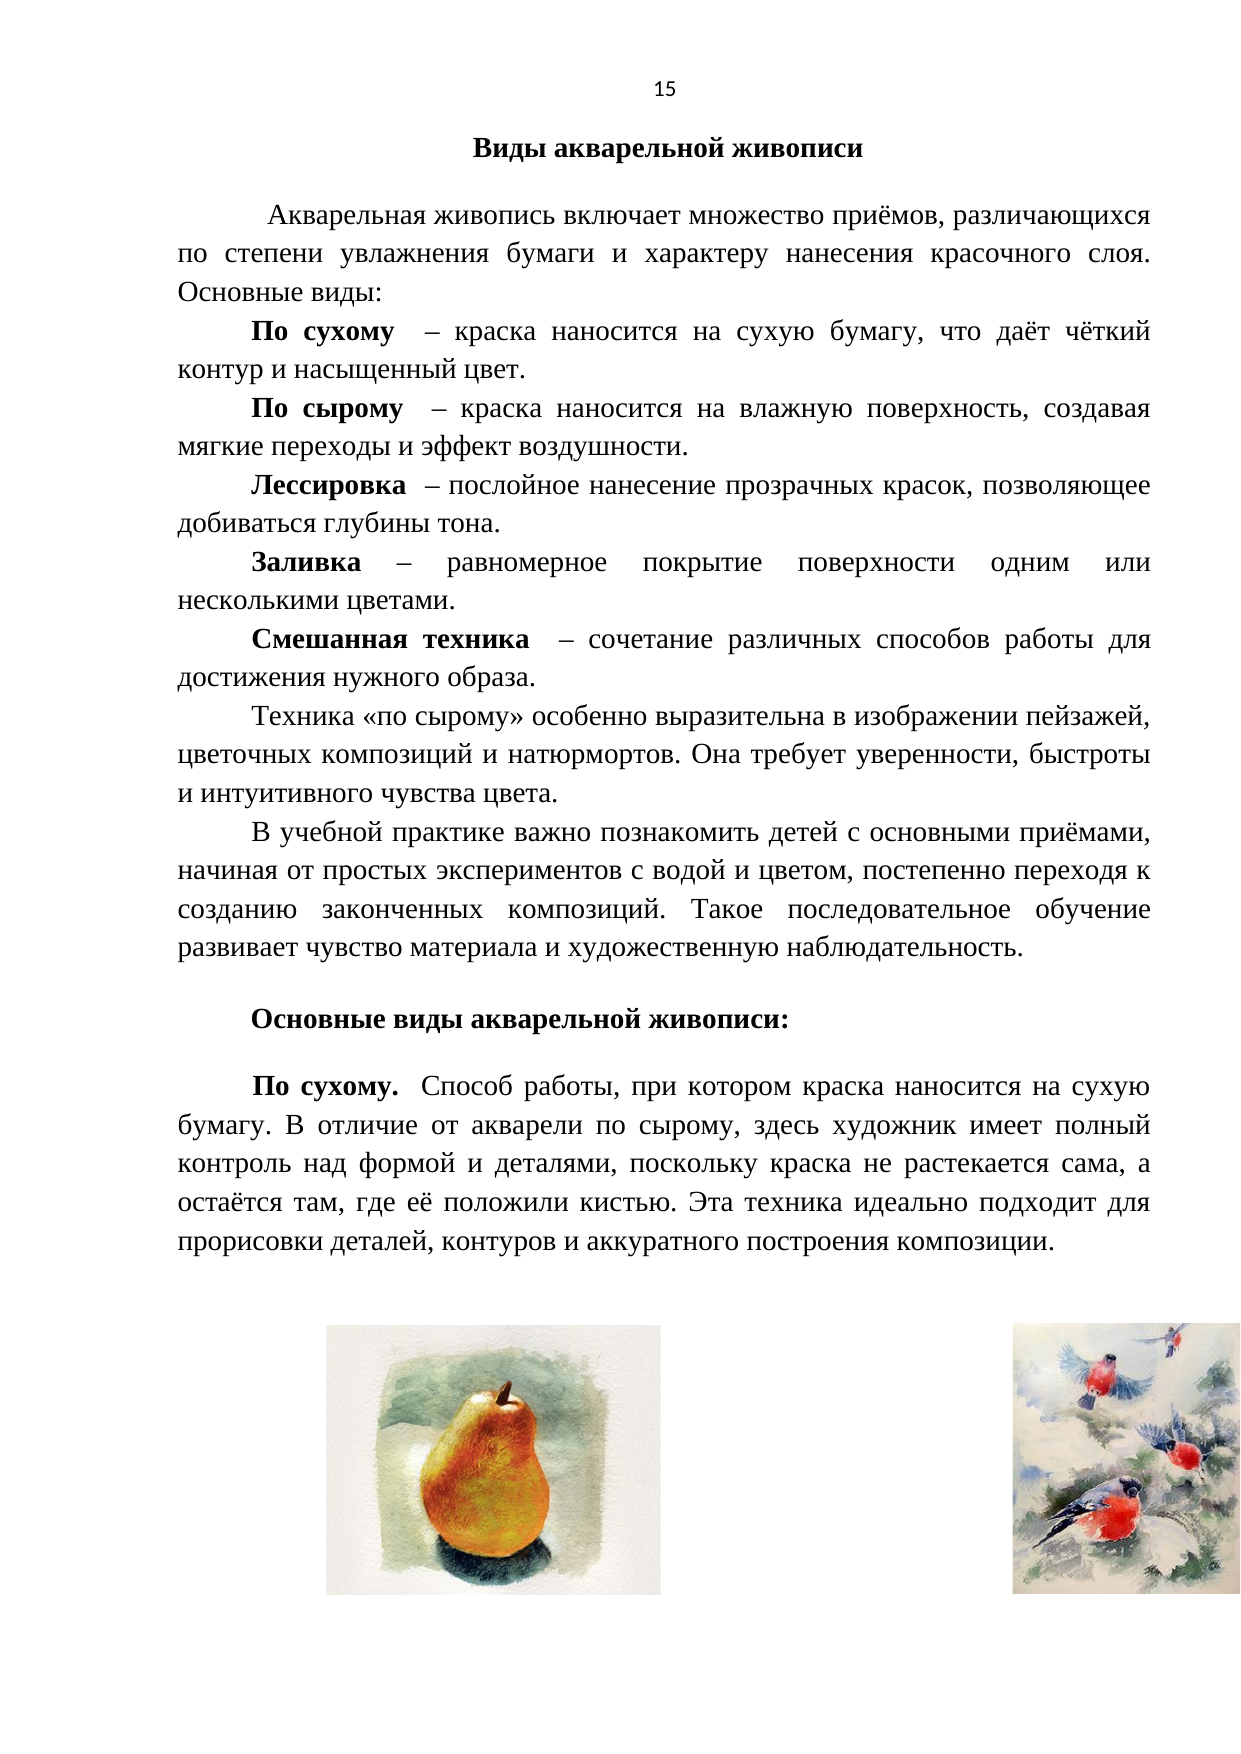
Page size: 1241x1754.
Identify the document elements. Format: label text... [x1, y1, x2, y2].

picture [1012, 1323, 1241, 1594]
text Смешанная техника – сочетание различных способов работы для достижения нужного образа. [177, 621, 1152, 693]
list По сухому. Способ работы, при котором краска наносится на сухую бумагу. В отличие от акварели по сырому, здесь художник имеет полный контроль над формой и деталями, поскольку краска не растекается сама, а остаётся там, где её положили кистью. Эта техника идеально подходит для прорисовки деталей, контуров и аккуратного построения композиции. [177, 1068, 1152, 1256]
text По сухому – краска наносится на сухую бумагу, что даёт чёткий контур и насыщенный цвет. [177, 313, 1152, 385]
text Основные виды акварельной живописи: [177, 1001, 1152, 1035]
text Лессировка – послойное нанесение прозрачных красок, позволяющее добиваться глубины тона. [177, 467, 1152, 539]
text По сырому – краска наносится на влажную поверхность, создавая мягкие переходы и эффект воздушности. [177, 390, 1152, 462]
text Виды акварельной живописи [177, 130, 1152, 163]
text В учебной практике важно познакомить детей с основными приёмами, начиная от простых экспериментов с водой и цветом, постепенно переходя к созданию законченных композиций. Такое последовательное обучение развивает чувство материала и художественную наблюдательность. [177, 814, 1152, 963]
text Заливка – равномерное покрытие поверхности одним или несколькими цветами. [177, 544, 1152, 616]
picture [326, 1325, 661, 1595]
text Техника «по сырому» особенно выразительна в изображении пейзажей, цветочных композиций и натюрмортов. Она требует уверенности, быстроты и интуитивного чувства цвета. [177, 698, 1152, 809]
text Акварельная живопись включает множество приёмов, различающихся по степени увлажнения бумаги и характеру нанесения красочного слоя. Основные виды: [177, 197, 1152, 308]
